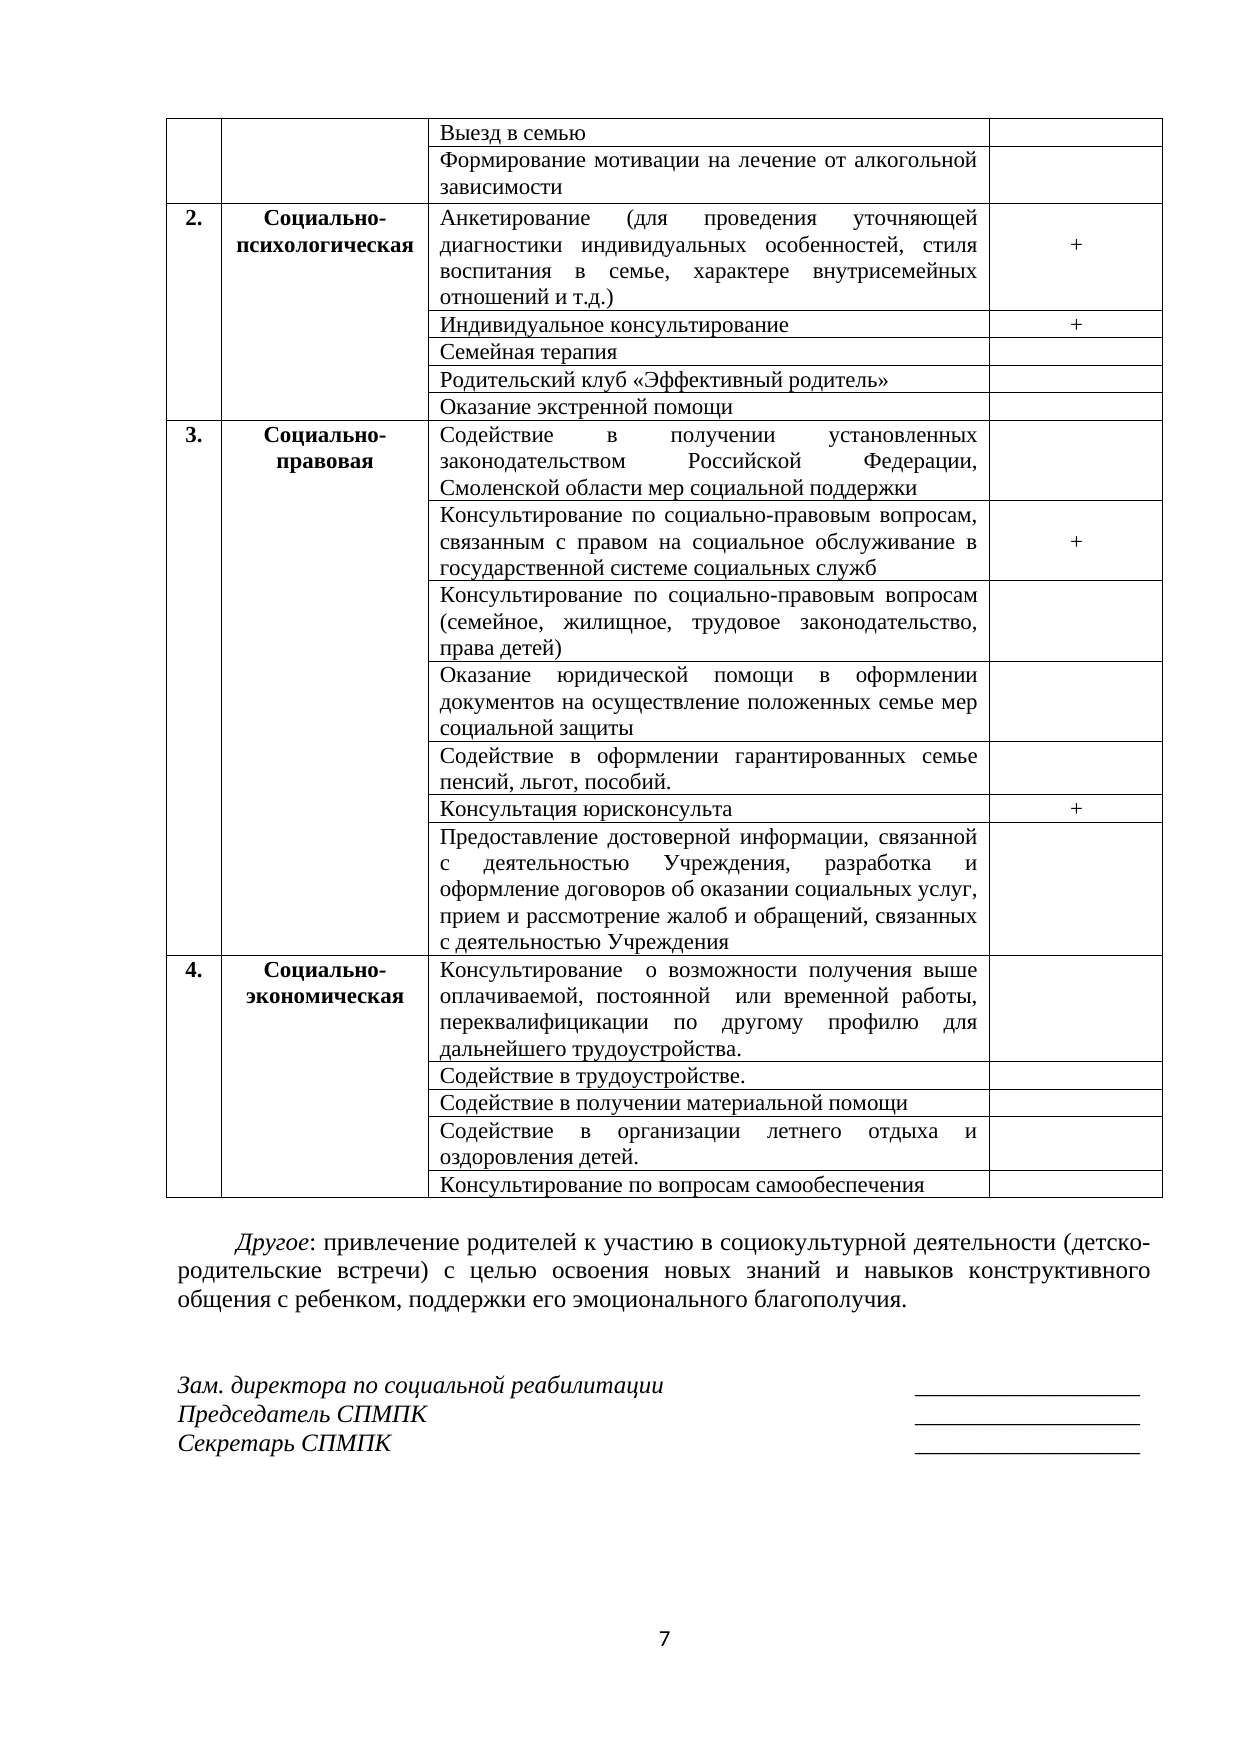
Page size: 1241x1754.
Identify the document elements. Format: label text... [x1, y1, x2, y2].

table_cell [990, 1117, 1162, 1169]
table_cell [990, 338, 1162, 364]
table_cell [990, 956, 1162, 1061]
table_cell + [990, 204, 1162, 310]
table_cell Индивидуальное консультирование [429, 311, 989, 337]
table_cell Социально- правовая [222, 421, 428, 954]
table_cell 3. [167, 421, 221, 954]
table_cell Предоставление достоверной информации, связанной с деятельностью Учреждения, разработка и оформление договоров об оказании социальных услуг, прием и рассмотрение жалоб и обращений, связанных с деятельностью Учреждения [429, 823, 989, 954]
table_cell Формирование мотивации на лечение от алкогольной зависимости [429, 147, 989, 203]
table_cell Консультирование о возможности получения выше оплачиваемой, постоянной или временной работы, переквалифицикации по другому профилю для дальнейшего трудоустройства. [429, 956, 989, 1061]
table_cell [990, 1062, 1162, 1088]
table_cell Содействие в получении установленных законодательством Российской Федерации, Смоленской области мер социальной поддержки [429, 421, 989, 500]
table_cell Содействие в трудоустройстве. [429, 1062, 989, 1088]
table_cell + [990, 501, 1162, 580]
table_cell Содействие в оформлении гарантированных семье пенсий, льгот, пособий. [429, 742, 989, 794]
table_cell [990, 1171, 1162, 1197]
table_cell + [990, 311, 1162, 337]
table_cell [990, 742, 1162, 794]
table_cell [990, 393, 1162, 420]
table_cell + [990, 795, 1162, 822]
table_cell Консультирование по социально-правовым вопросам (семейное, жилищное, трудовое законодательство, права детей) [429, 581, 989, 661]
table_cell Консультация юрисконсульта [429, 795, 989, 822]
table_cell Оказание юридической помощи в оформлении документов на осуществление положенных семье мер социальной защиты [429, 662, 989, 741]
text Зам. директора по социальной реабилитации __________________ [177, 1371, 1152, 1399]
table_cell Оказание экстренной помощи [429, 393, 989, 420]
table_cell Семейная терапия [429, 338, 989, 364]
text Секретарь СПМПК __________________ [177, 1428, 1152, 1457]
table_cell 4. [167, 956, 221, 1197]
table_cell [990, 662, 1162, 741]
table_cell Консультирование по вопросам самообеспечения [429, 1171, 989, 1197]
table_cell [990, 1090, 1162, 1116]
table_cell [990, 823, 1162, 954]
table_cell Социально-экономическая [222, 956, 428, 1197]
table_cell [990, 581, 1162, 661]
table_cell [990, 119, 1162, 146]
table_cell 2. [167, 204, 221, 420]
table_cell [990, 421, 1162, 500]
table_cell Социально-психологическая [222, 204, 428, 420]
text Председатель СПМПК __________________ [177, 1399, 1152, 1428]
text Другое: привлечение родителей к участию в социокультурной деятельности (детско-родительские встречи) с целью освоения новых знаний и навыков конструктивного общения с ребенком, поддержки его эмоционального благополучия. [177, 1227, 1152, 1313]
table_cell Содействие в организации летнего отдыха и оздоровления детей. [429, 1117, 989, 1169]
table_cell Выезд в семью [429, 119, 989, 146]
table_cell Родительский клуб «Эффективный родитель» [429, 366, 989, 392]
table_cell Содействие в получении материальной помощи [429, 1090, 989, 1116]
table_cell [990, 147, 1162, 203]
table_cell Консультирование по социально-правовым вопросам, связанным с правом на социальное обслуживание в государственной системе социальных служб [429, 501, 989, 580]
table_cell [990, 366, 1162, 392]
